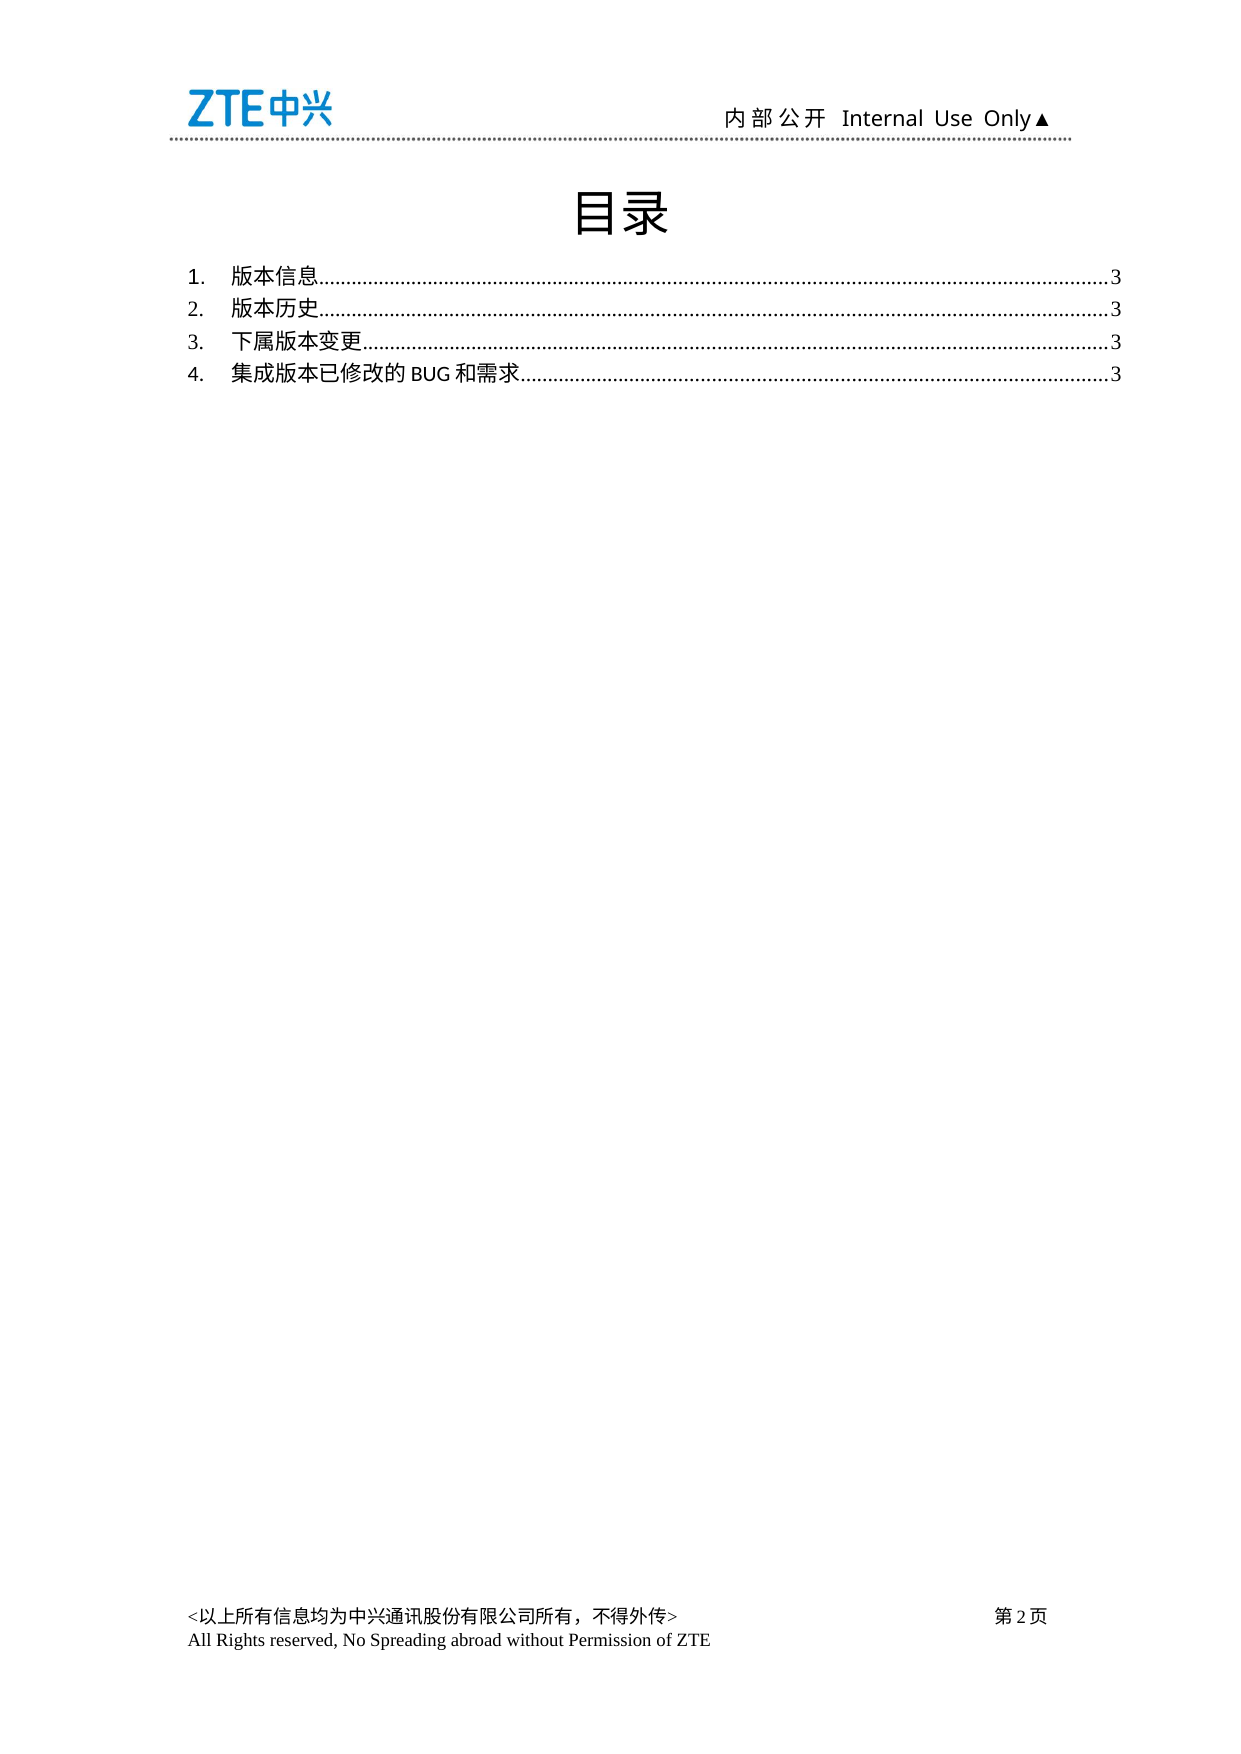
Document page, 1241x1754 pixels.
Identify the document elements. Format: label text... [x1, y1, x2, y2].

text 3. 下属版本变更 3 [187, 323, 1053, 356]
text 2. 版本历史 3 [187, 291, 1053, 323]
picture [187, 88, 333, 127]
text 4. 集成版本已修改的BUG和需求 3 [187, 356, 1053, 388]
text 目录 [187, 161, 1053, 258]
picture [169, 134, 1072, 144]
text 1. 版本信息 3 [187, 258, 1053, 291]
